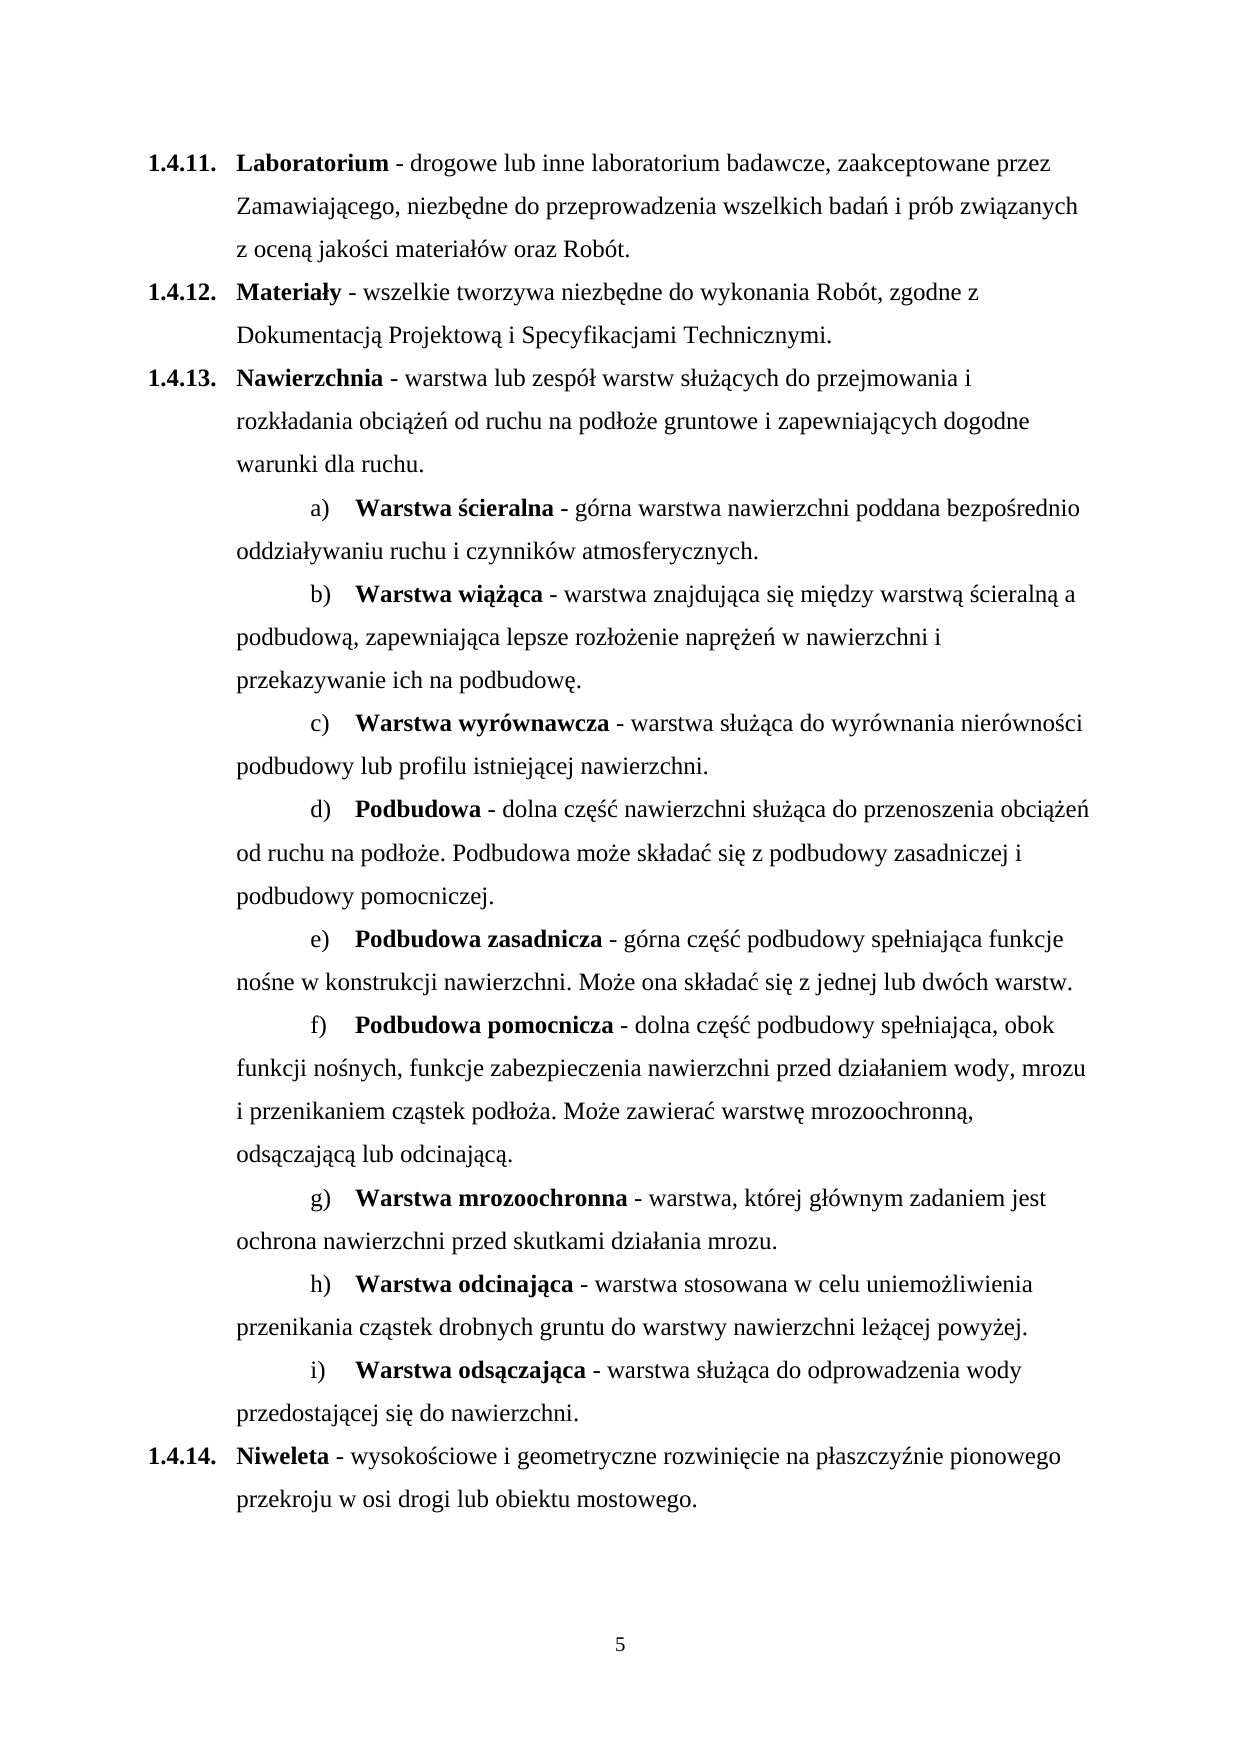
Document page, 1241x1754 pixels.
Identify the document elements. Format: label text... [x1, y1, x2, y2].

text f) Podbudowa pomocnicza - dolna część podbudowy spełniająca, obok funkcji nośnych, funkcje zabezpieczenia nawierzchni przed działaniem wody, mrozu i przenikaniem cząstek podłoża. Może zawierać warstwę mrozoochronną, odsączającą lub odcinającą. [148, 1010, 1093, 1168]
text c) Warstwa wyrównawcza - warstwa służąca do wyrównania nierówności podbudowy lub profilu istniejącej nawierzchni. [148, 708, 1093, 780]
text g) Warstwa mrozoochronna - warstwa, której głównym zadaniem jest ochrona nawierzchni przed skutkami działania mrozu. [148, 1183, 1093, 1254]
text i) Warstwa odsączająca - warstwa służąca do odprowadzenia wody przedostającej się do nawierzchni. [148, 1355, 1093, 1427]
text 1.4.14. Niweleta - wysokościowe i geometryczne rozwinięcie na płaszczyźnie pionowego przekroju w osi drogi lub obiektu mostowego. [148, 1441, 1093, 1513]
text e) Podbudowa zasadnicza - górna część podbudowy spełniająca funkcje nośne w konstrukcji nawierzchni. Może ona składać się z jednej lub dwóch warstw. [148, 924, 1093, 996]
text d) Podbudowa - dolna część nawierzchni służąca do przenoszenia obciążeń od ruchu na podłoże. Podbudowa może składać się z podbudowy zasadniczej i podbudowy pomocniczej. [148, 794, 1093, 909]
text a) Warstwa ścieralna - górna warstwa nawierzchni poddana bezpośrednio oddziaływaniu ruchu i czynników atmosferycznych. [148, 493, 1093, 564]
text b) Warstwa wiążąca - warstwa znajdująca się między warstwą ścieralną a podbudową, zapewniająca lepsze rozłożenie naprężeń w nawierzchni i przekazywanie ich na podbudowę. [148, 579, 1093, 694]
text 1.4.13. Nawierzchnia - warstwa lub zespół warstw służących do przejmowania i rozkładania obciążeń od ruchu na podłoże gruntowe i zapewniających dogodne warunki dla ruchu. [148, 363, 1093, 478]
text 1.4.11. Laboratorium - drogowe lub inne laboratorium badawcze, zaakceptowane przez Zamawiającego, niezbędne do przeprowadzenia wszelkich badań i prób związanych z oceną jakości materiałów oraz Robót. [148, 148, 1093, 263]
text h) Warstwa odcinająca - warstwa stosowana w celu uniemożliwienia przenikania cząstek drobnych gruntu do warstwy nawierzchni leżącej powyżej. [148, 1269, 1093, 1341]
text 1.4.12. Materiały - wszelkie tworzywa niezbędne do wykonania Robót, zgodne z Dokumentacją Projektową i Specyfikacjami Technicznymi. [148, 277, 1093, 349]
